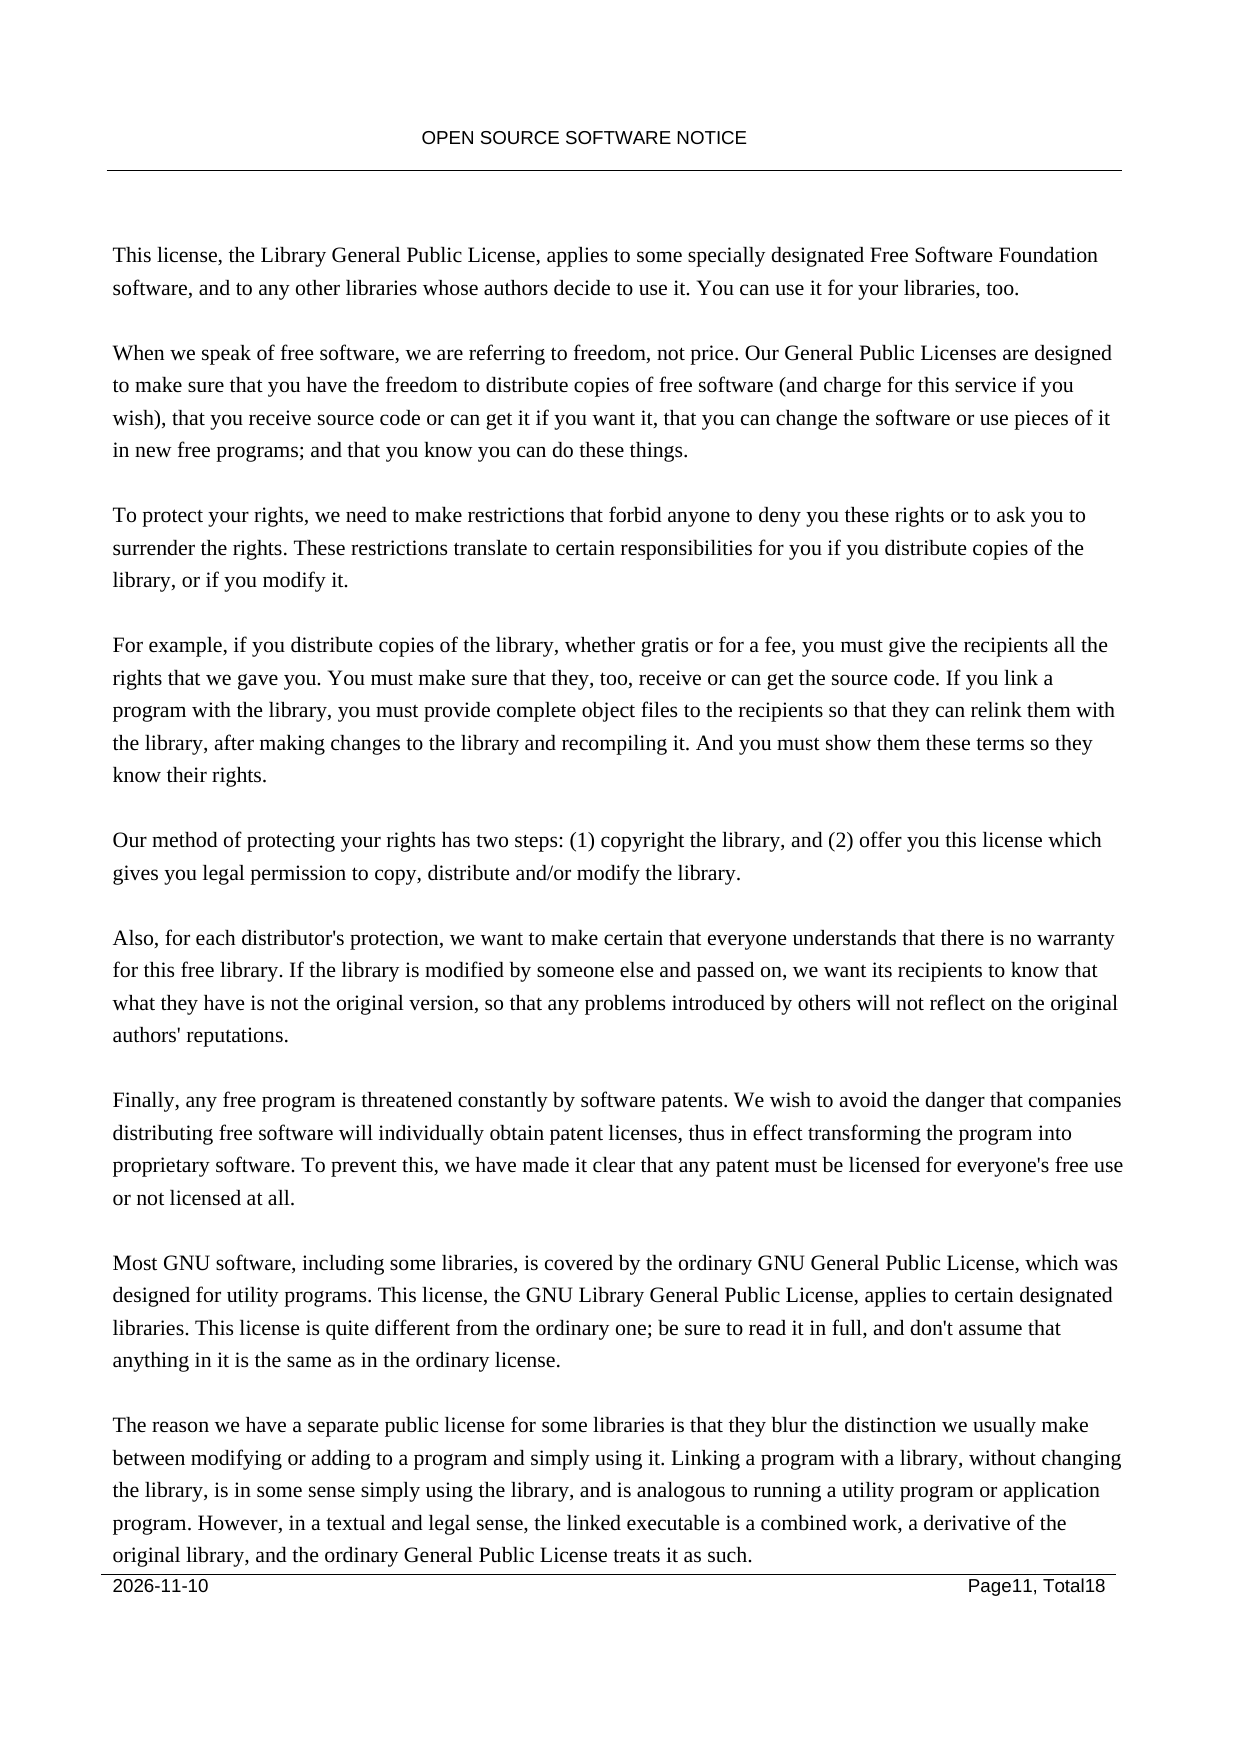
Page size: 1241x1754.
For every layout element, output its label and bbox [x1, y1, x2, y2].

text [112, 206, 1128, 1571]
